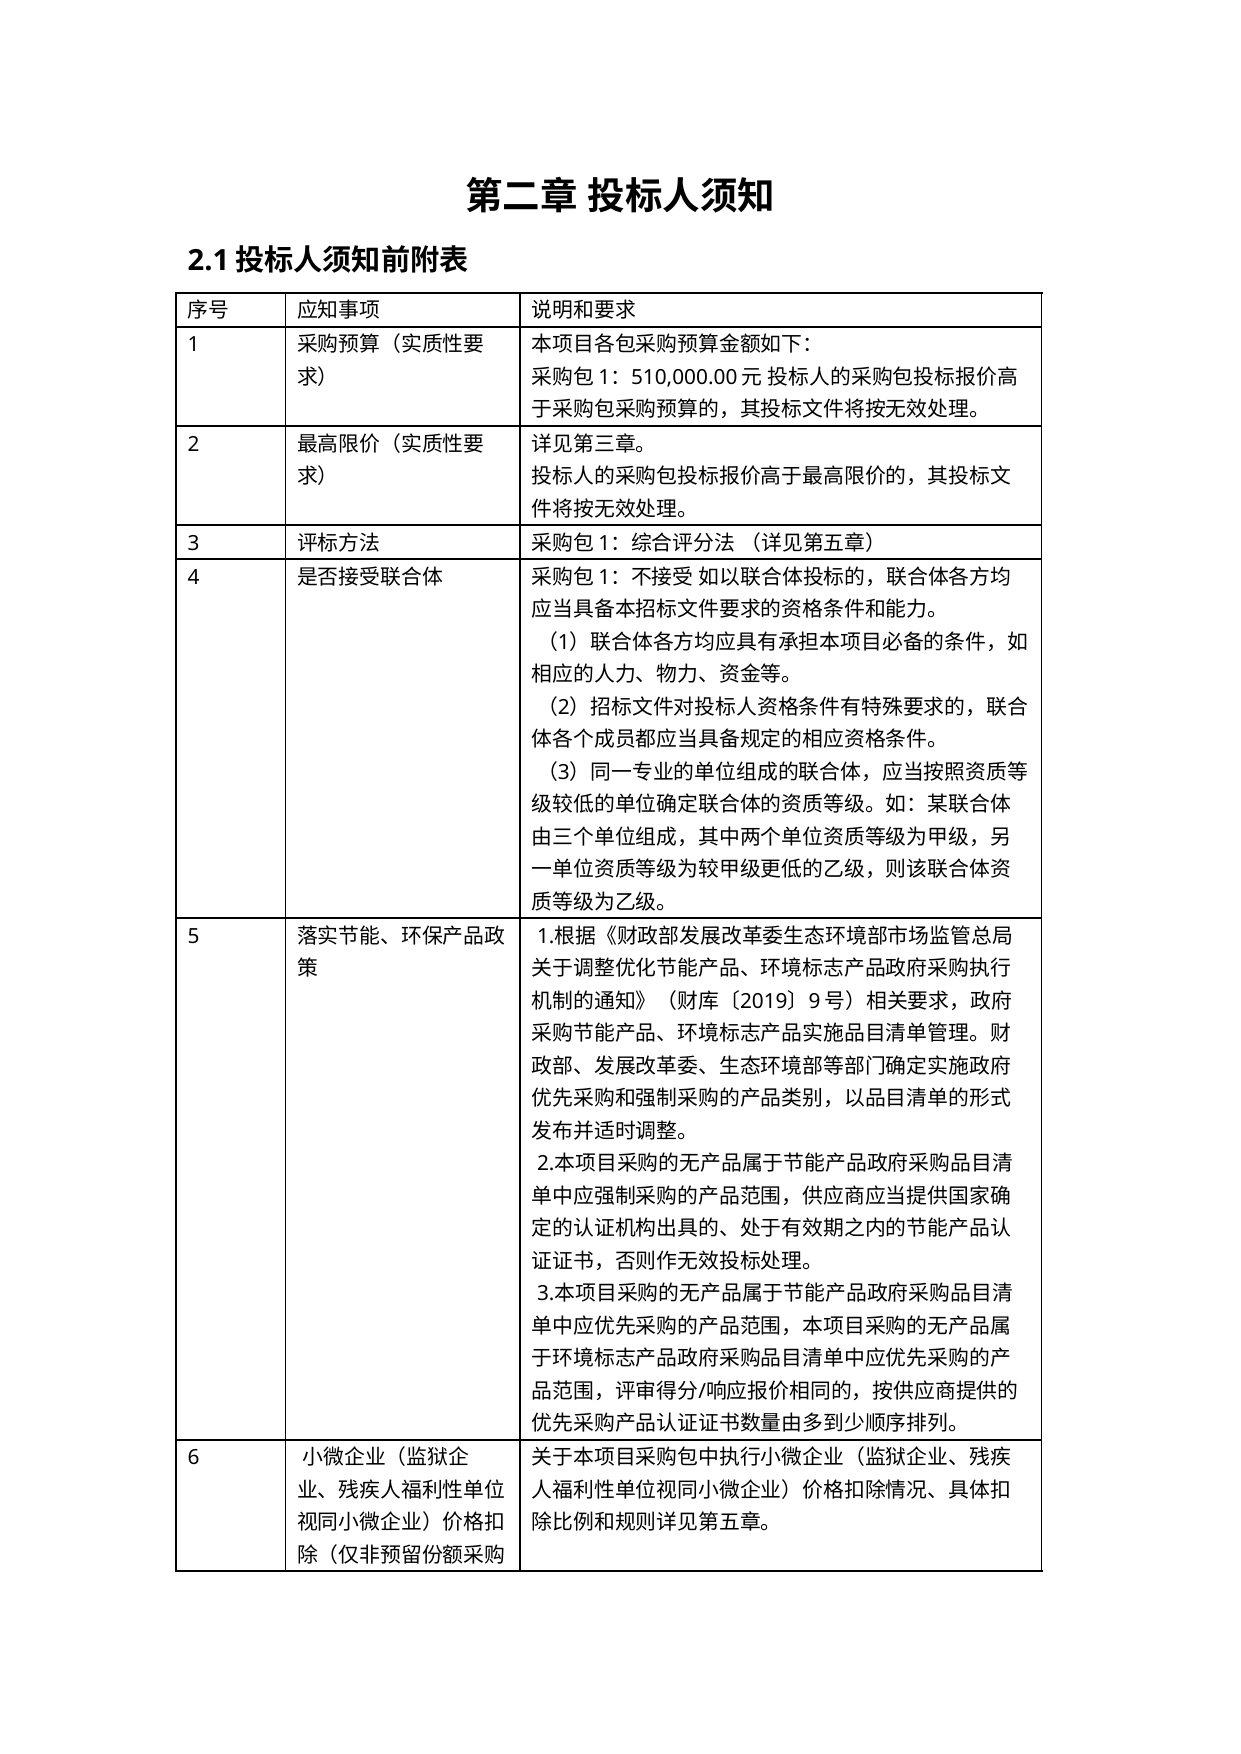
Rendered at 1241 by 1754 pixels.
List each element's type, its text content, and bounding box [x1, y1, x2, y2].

table_cell 2 [177, 427, 285, 524]
table_cell 采购包1：不接受 如以联合体投标的，联合体各方均应当具备本招标文件要求的资格条件和能力。 （1）联合体各方均应具有承担本项目必备的条件，如相应的人力、物力、资金等。 （2）招标文件对投标人资格条件有特殊要求的，联合体各个成员都应当具备规定的相应资格条件。 （3）同一专业的单位组成的联合体，应当按照资质等级较低的单位确定联合体的资质等级。如：某联合体由三个单位组成，其中两个单位资质等级为甲级，另一单位资质等级为较甲级更低的乙级，则该联合体资质等级为乙级。 [521, 560, 1041, 917]
table_cell 4 [177, 560, 285, 917]
table_cell 1.根据《财政部发展改革委生态环境部市场监管总局关于调整优化节能产品、环境标志产品政府采购执行机制的通知》（财库〔2019〕9号）相关要求，政府采购节能产品、环境标志产品实施品目清单管理。财政部、发展改革委、生态环境部等部门确定实施政府优先采购和强制采购的产品类别，以品目清单的形式发布并适时调整。 2.本项目采购的无产品属于节能产品政府采购品目清单中应强制采购的产品范围，供应商应当提供国家确定的认证机构出具的、处于有效期之内的节能产品认证证书，否则作无效投标处理。 3.本项目采购的无产品属于节能产品政府采购品目清单中应优先采购的产品范围，本项目采购的无产品属于环境标志产品政府采购品目清单中应优先采购的产品范围，评审得分/响应报价相同的，按供应商提供的优先采购产品认证证书数量由多到少顺序排列。 [521, 919, 1041, 1439]
table_header 说明和要求 [521, 294, 1041, 326]
table_cell 详见第三章。 投标人的采购包投标报价高于最高限价的，其投标文件将按无效处理。 [521, 427, 1041, 524]
table_cell 本项目各包采购预算金额如下： 采购包1：510,000.00元 投标人的采购包投标报价高于采购包采购预算的，其投标文件将按无效处理。 [521, 328, 1041, 425]
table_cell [286, 1441, 519, 1570]
table_header 序号 [177, 294, 285, 326]
table_cell 3 [177, 526, 285, 558]
text 2.1投标人须知前附表 [187, 227, 1053, 292]
text 第二章 投标人须知 [187, 162, 1053, 227]
table_cell 6 [177, 1441, 285, 1570]
table_cell 1 [177, 328, 285, 425]
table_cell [521, 1441, 1041, 1570]
table_header 应知事项 [286, 294, 519, 326]
table_cell 5 [177, 919, 285, 1439]
table_cell 落实节能、环保产品政策 [286, 919, 519, 1439]
table_cell 评标方法 [286, 526, 519, 558]
table_cell 是否接受联合体 [286, 560, 519, 917]
table_cell 采购包1：综合评分法 （详见第五章） [521, 526, 1041, 558]
table_cell 最高限价（实质性要求） [286, 427, 519, 524]
table_cell 采购预算（实质性要求） [286, 328, 519, 425]
